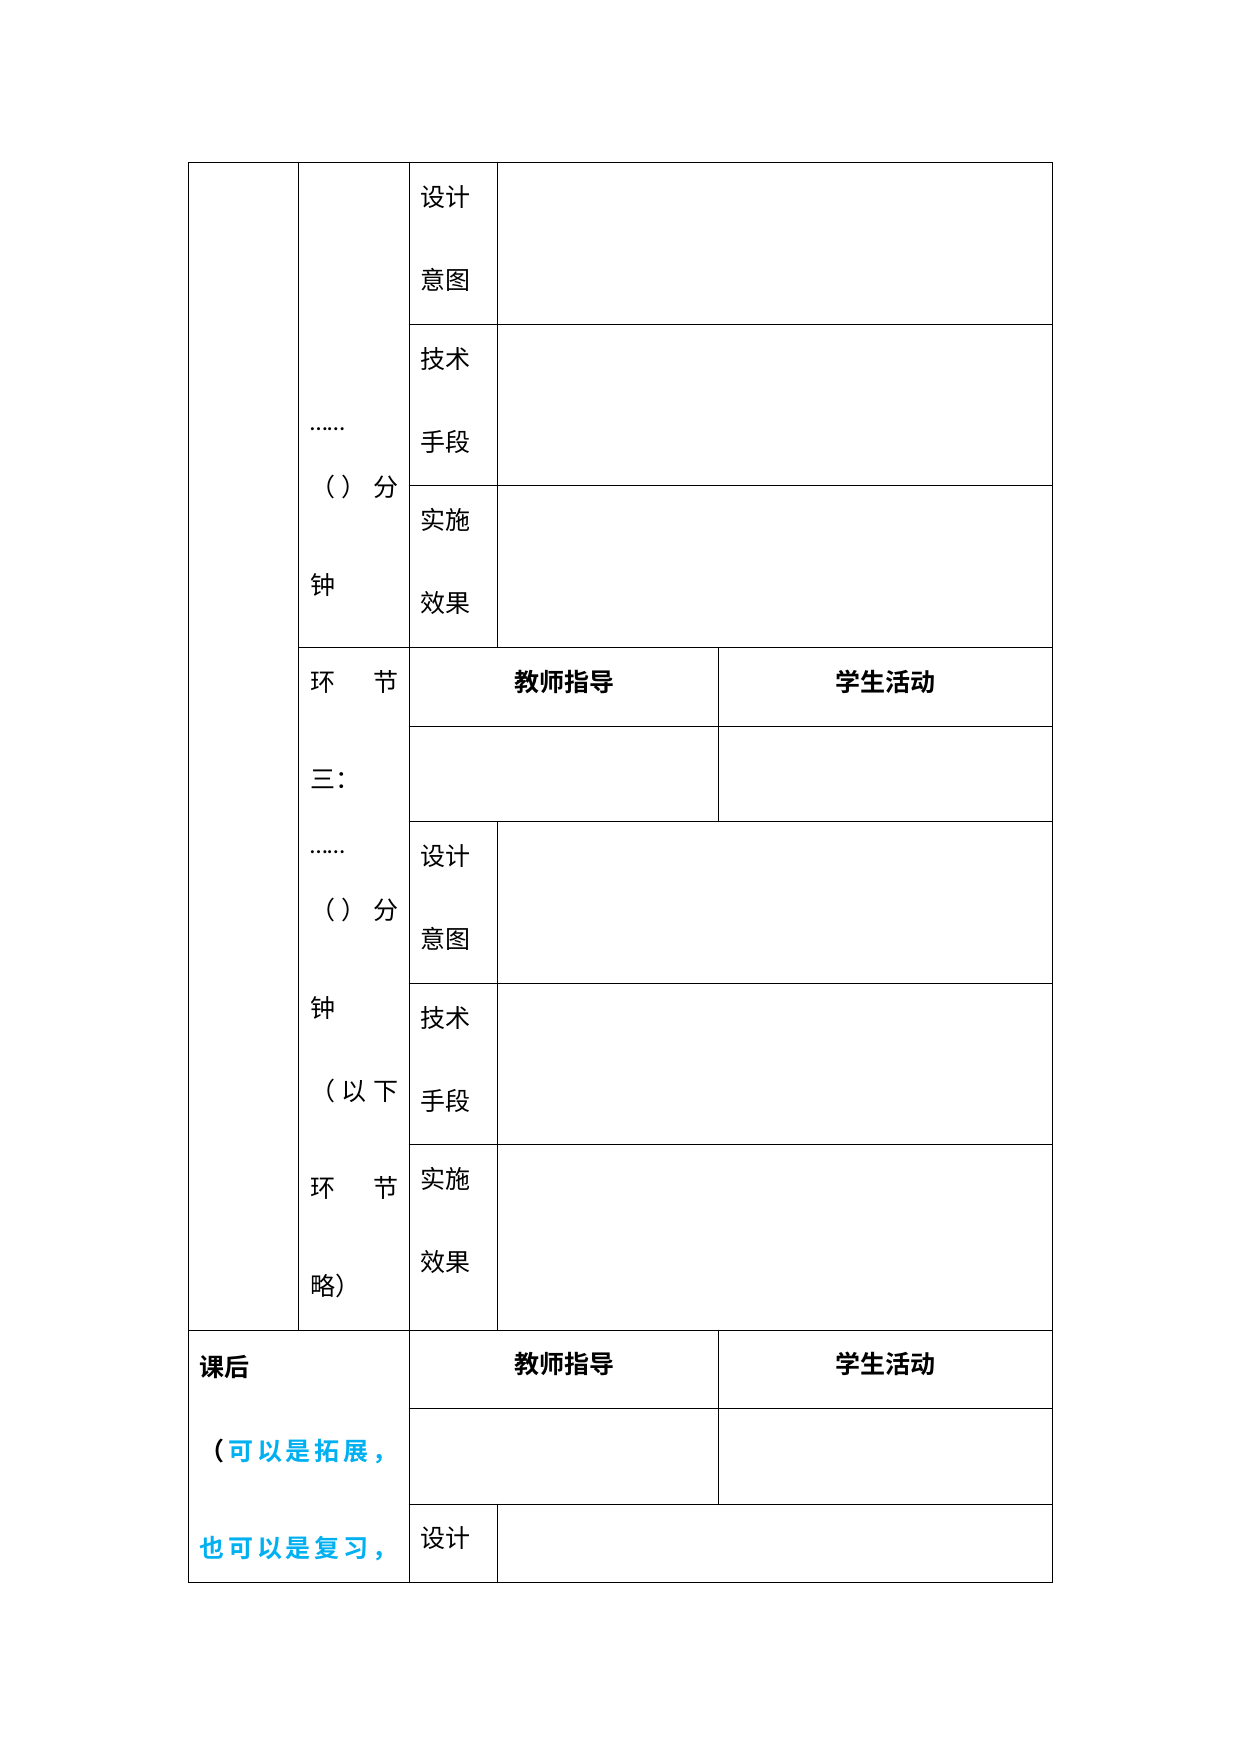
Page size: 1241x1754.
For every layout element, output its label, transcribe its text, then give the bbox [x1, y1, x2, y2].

table_cell 教师指导 [410, 1331, 718, 1408]
table_cell [498, 325, 1052, 485]
table_cell 设计 意图 [410, 163, 497, 324]
table_cell 实施 效果 [410, 486, 497, 647]
table_cell [719, 727, 1052, 821]
table_cell 设计 意图 [410, 1505, 497, 1582]
table_cell [498, 984, 1052, 1144]
table_cell 设计 意图 [410, 822, 497, 983]
table_cell [410, 1409, 718, 1503]
table_cell [498, 486, 1052, 647]
table_cell 环节三： …… （）分钟 （以下环节略） [299, 648, 409, 1329]
table_cell [410, 727, 718, 821]
table_cell 教师指导 [410, 648, 718, 726]
table_cell [719, 1409, 1052, 1503]
table_cell [498, 163, 1052, 324]
table_cell [498, 1145, 1052, 1329]
table_cell [498, 1505, 1052, 1582]
table_cell 学生活动 [719, 1331, 1052, 1408]
table_cell 技术 手段 [410, 325, 497, 485]
table_cell [498, 822, 1052, 983]
table_cell 课后 （可以是拓展，也可以是复习，如反复强化课堂学习与训练内容，巩固学习效果；还可以是评价，课后练习与评测，检验学习效果） [189, 1331, 409, 1582]
table_cell 学生活动 [719, 648, 1052, 726]
table_cell 技术 手段 [410, 984, 497, 1144]
table_cell 实施 效果 [410, 1145, 497, 1329]
